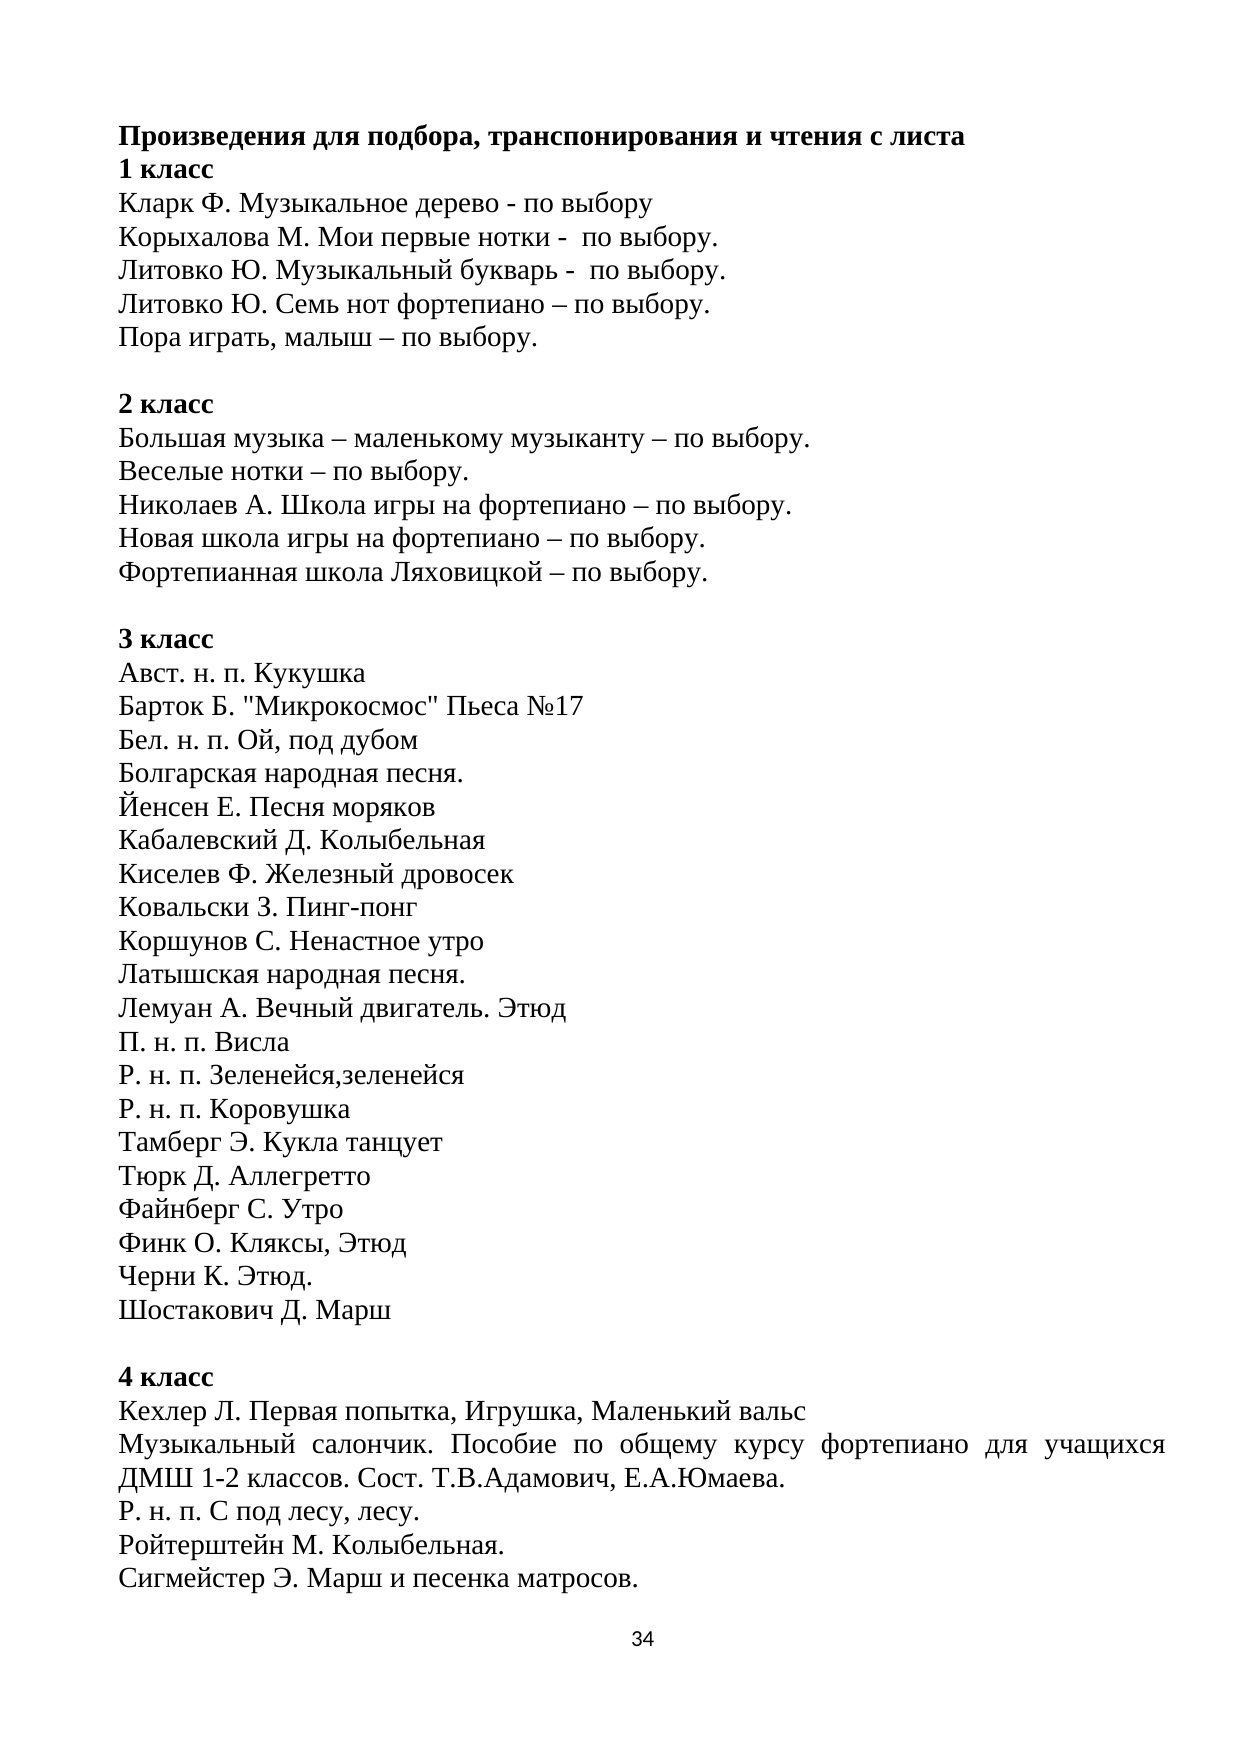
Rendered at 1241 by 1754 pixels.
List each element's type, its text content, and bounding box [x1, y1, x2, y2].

text Литовко Ю. Музыкальный букварь - по выбору. [118, 252, 1167, 286]
text 1 класс [118, 152, 1167, 185]
text Барток Б. "Микрокосмос" Пьеса №17 [118, 688, 1167, 722]
text Р. н. п. Коровушка [118, 1091, 1167, 1124]
text Финк О. Кляксы, Этюд [118, 1225, 1167, 1258]
text Р. н. п. Зеленейся,зеленейся [118, 1057, 1167, 1091]
text 4 класс [118, 1359, 1167, 1393]
text Болгарская народная песня. [118, 755, 1167, 789]
text Коршунов С. Ненастное утро [118, 923, 1167, 957]
text Йенсен Е. Песня моряков [118, 789, 1167, 822]
text Киселев Ф. Железный дровосек [118, 856, 1167, 889]
text Музыкальный салончик. Пособие по общему курсу фортепиано для учащихся ДМШ 1-2 классов. Сост. Т.В.Адамович, Е.А.Юмаева. [118, 1426, 1167, 1493]
text Бел. н. п. Ой, под дубом [118, 722, 1167, 755]
text 3 класс [118, 621, 1167, 655]
text Ковальски З. Пинг-понг [118, 889, 1167, 923]
text Новая школа игры на фортепиано – по выбору. [118, 521, 1167, 554]
text Литовко Ю. Семь нот фортепиано – по выбору. [118, 286, 1167, 319]
text П. н. п. Висла [118, 1024, 1167, 1057]
text Николаев А. Школа игры на фортепиано – по выбору. [118, 487, 1167, 521]
text Файнберг С. Утро [118, 1191, 1167, 1225]
text Ройтерштейн М. Колыбельная. [118, 1527, 1167, 1560]
text Лемуан А. Вечный двигатель. Этюд [118, 990, 1167, 1024]
text Сигмейстер Э. Марш и песенка матросов. [118, 1560, 1167, 1594]
text 2 класс [118, 386, 1167, 420]
text Фортепианная школа Ляховицкой – по выбору. [118, 554, 1167, 588]
text Тюрк Д. Аллегретто [118, 1158, 1167, 1191]
text Р. н. п. С под лесу, лесу. [118, 1493, 1167, 1527]
text Авст. н. п. Кукушка [118, 655, 1167, 688]
text Черни К. Этюд. [118, 1258, 1167, 1292]
text Веселые нотки – по выбору. [118, 453, 1167, 487]
text Произведения для подбора, транспонирования и чтения с листа [118, 118, 1167, 152]
text Пора играть, малыш – по выбору. [118, 319, 1167, 353]
text Корыхалова М. Мои первые нотки - по выбору. [118, 219, 1167, 252]
text Латышская народная песня. [118, 957, 1167, 990]
text Шостакович Д. Марш [118, 1292, 1167, 1326]
text Кабалевский Д. Колыбельная [118, 822, 1167, 856]
text Большая музыка – маленькому музыканту – по выбору. [118, 420, 1167, 453]
text Кехлер Л. Первая попытка, Игрушка, Маленький вальс [118, 1393, 1167, 1426]
text Тамберг Э. Кукла танцует [118, 1124, 1167, 1158]
text Кларк Ф. Музыкальное дерево - по выбору [118, 185, 1167, 219]
